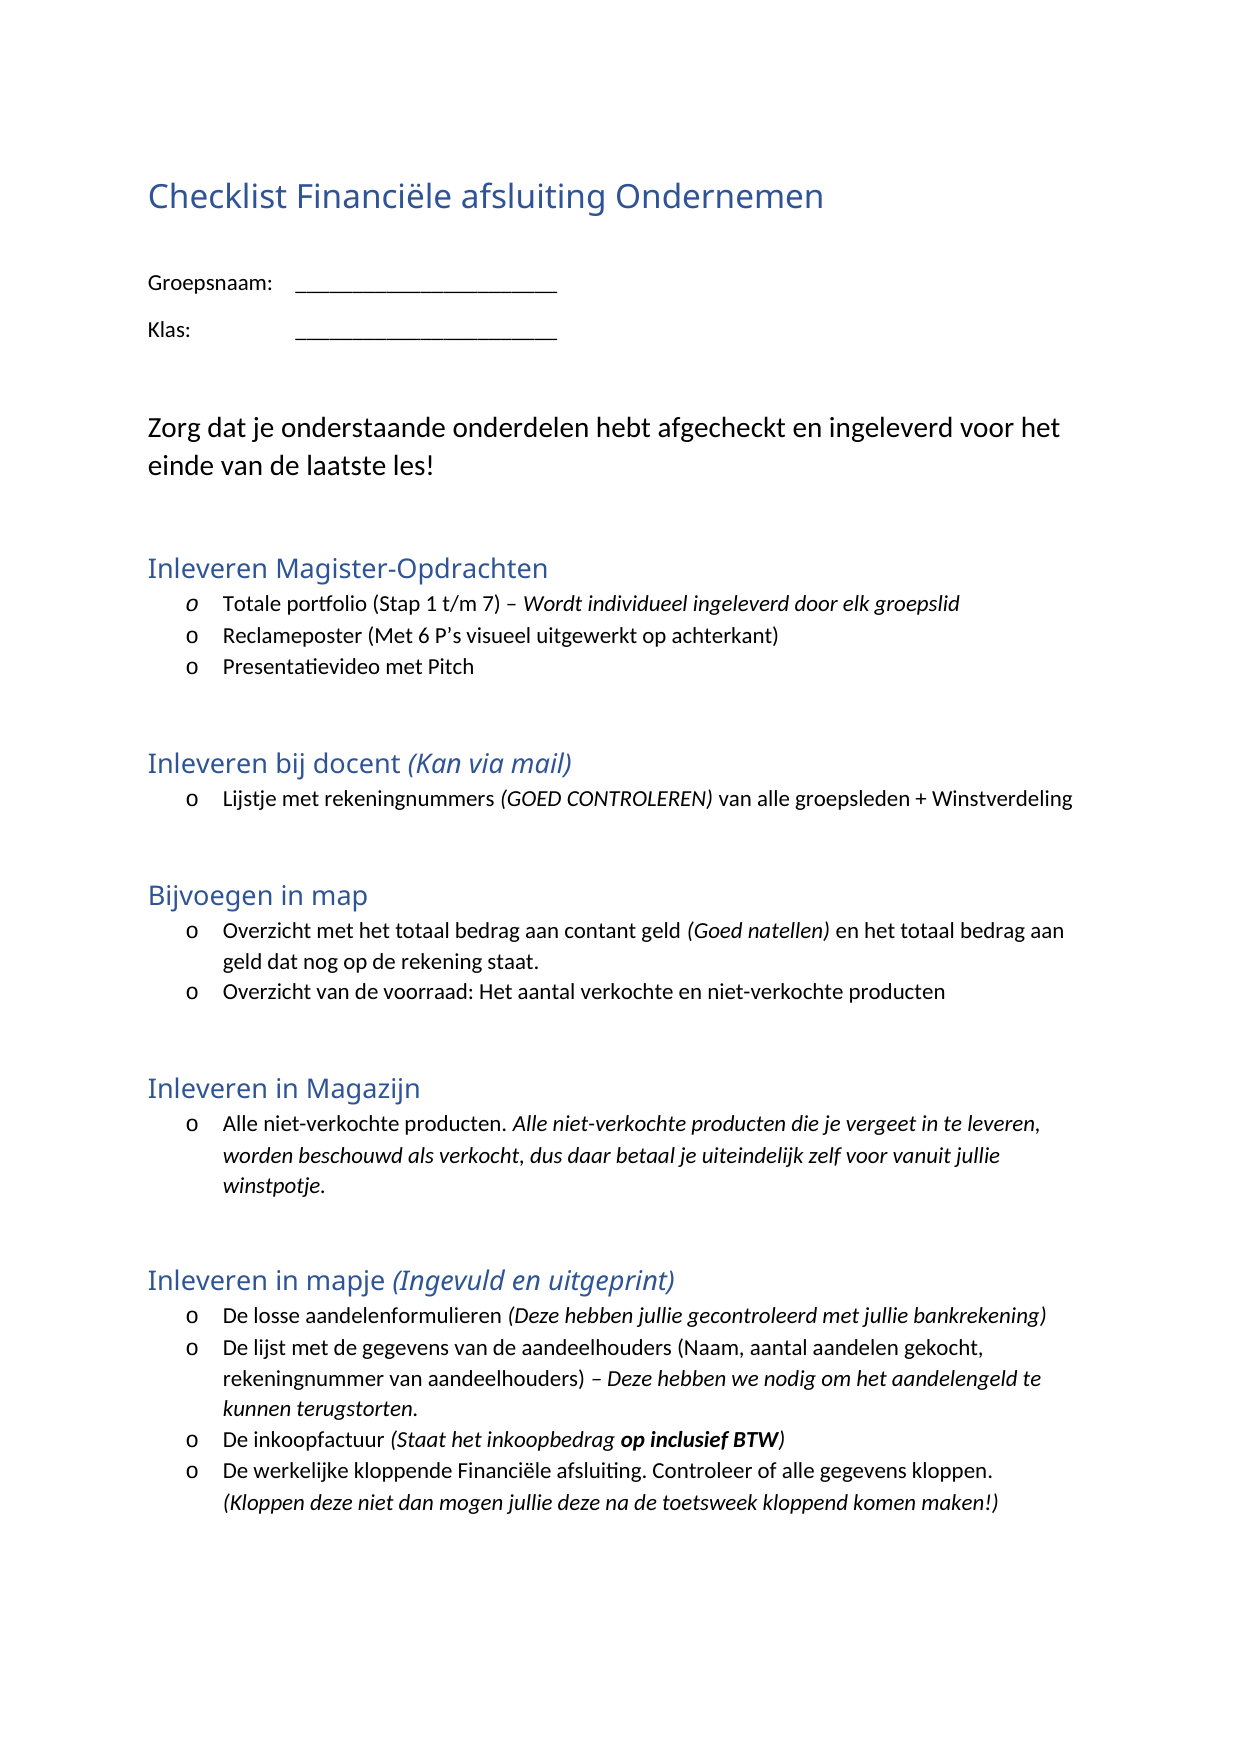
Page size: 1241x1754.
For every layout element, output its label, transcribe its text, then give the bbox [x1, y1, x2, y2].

list Reclameposter (Met 6 P’s visueel uitgewerkt op achterkant) [185, 621, 1093, 650]
subtitle Inleveren in mapje (Ingevuld en uitgeprint) [148, 1262, 1093, 1299]
text Klas: _______________________ [148, 315, 1093, 343]
list Presentatievideo met Pitch [185, 652, 1093, 681]
text Zorg dat je onderstaande onderdelen hebt afgecheckt en ingeleverd voor het einde van de laatste les! [148, 409, 1093, 483]
text Groepsnaam: _______________________ [148, 268, 1093, 296]
list De losse aandelenformulieren (Deze hebben jullie gecontroleerd met jullie bankrekening) [185, 1302, 1093, 1331]
subtitle Inleveren bij docent (Kan via mail) [148, 744, 1093, 781]
subtitle Inleveren Magister-Opdrachten [148, 549, 1093, 586]
subtitle Inleveren in Magazijn [148, 1069, 1093, 1106]
list De lijst met de gegevens van de aandeelhouders (Naam, aantal aandelen gekocht, rekeningnummer van aandeelhouders) – Deze hebben we nodig om het aandelengeld te kunnen terugstorten. [185, 1333, 1093, 1423]
list (Kloppen deze niet dan mogen jullie deze na de toetsweek kloppend komen maken!) [223, 1488, 1093, 1516]
list De werkelijke kloppende Financiële afsluiting. Controleer of alle gegevens kloppen. [185, 1456, 1093, 1485]
subtitle Checklist Financiële afsluiting Ondernemen [148, 173, 1093, 218]
list De inkoopfactuur (Staat het inkoopbedrag op inclusief BTW) [185, 1425, 1093, 1454]
list Totale portfolio (Stap 1 t/m 7) – Wordt individueel ingeleverd door elk groepslid [185, 589, 1093, 618]
list Overzicht met het totaal bedrag aan contant geld (Goed natellen) en het totaal bedrag aan geld dat nog op de rekening staat. [185, 916, 1093, 975]
subtitle Bijvoegen in map [148, 876, 1093, 913]
list Overzicht van de voorraad: Het aantal verkochte en niet-verkochte producten [185, 977, 1093, 1007]
list Lijstje met rekeningnummers (GOED CONTROLEREN) van alle groepsleden + Winstverdeling [185, 784, 1093, 813]
list Alle niet-verkochte producten. Alle niet-verkochte producten die je vergeet in te leveren, worden beschouwd als verkocht, dus daar betaal je uiteindelijk zelf voor vanuit jullie winstpotje. [185, 1109, 1093, 1199]
